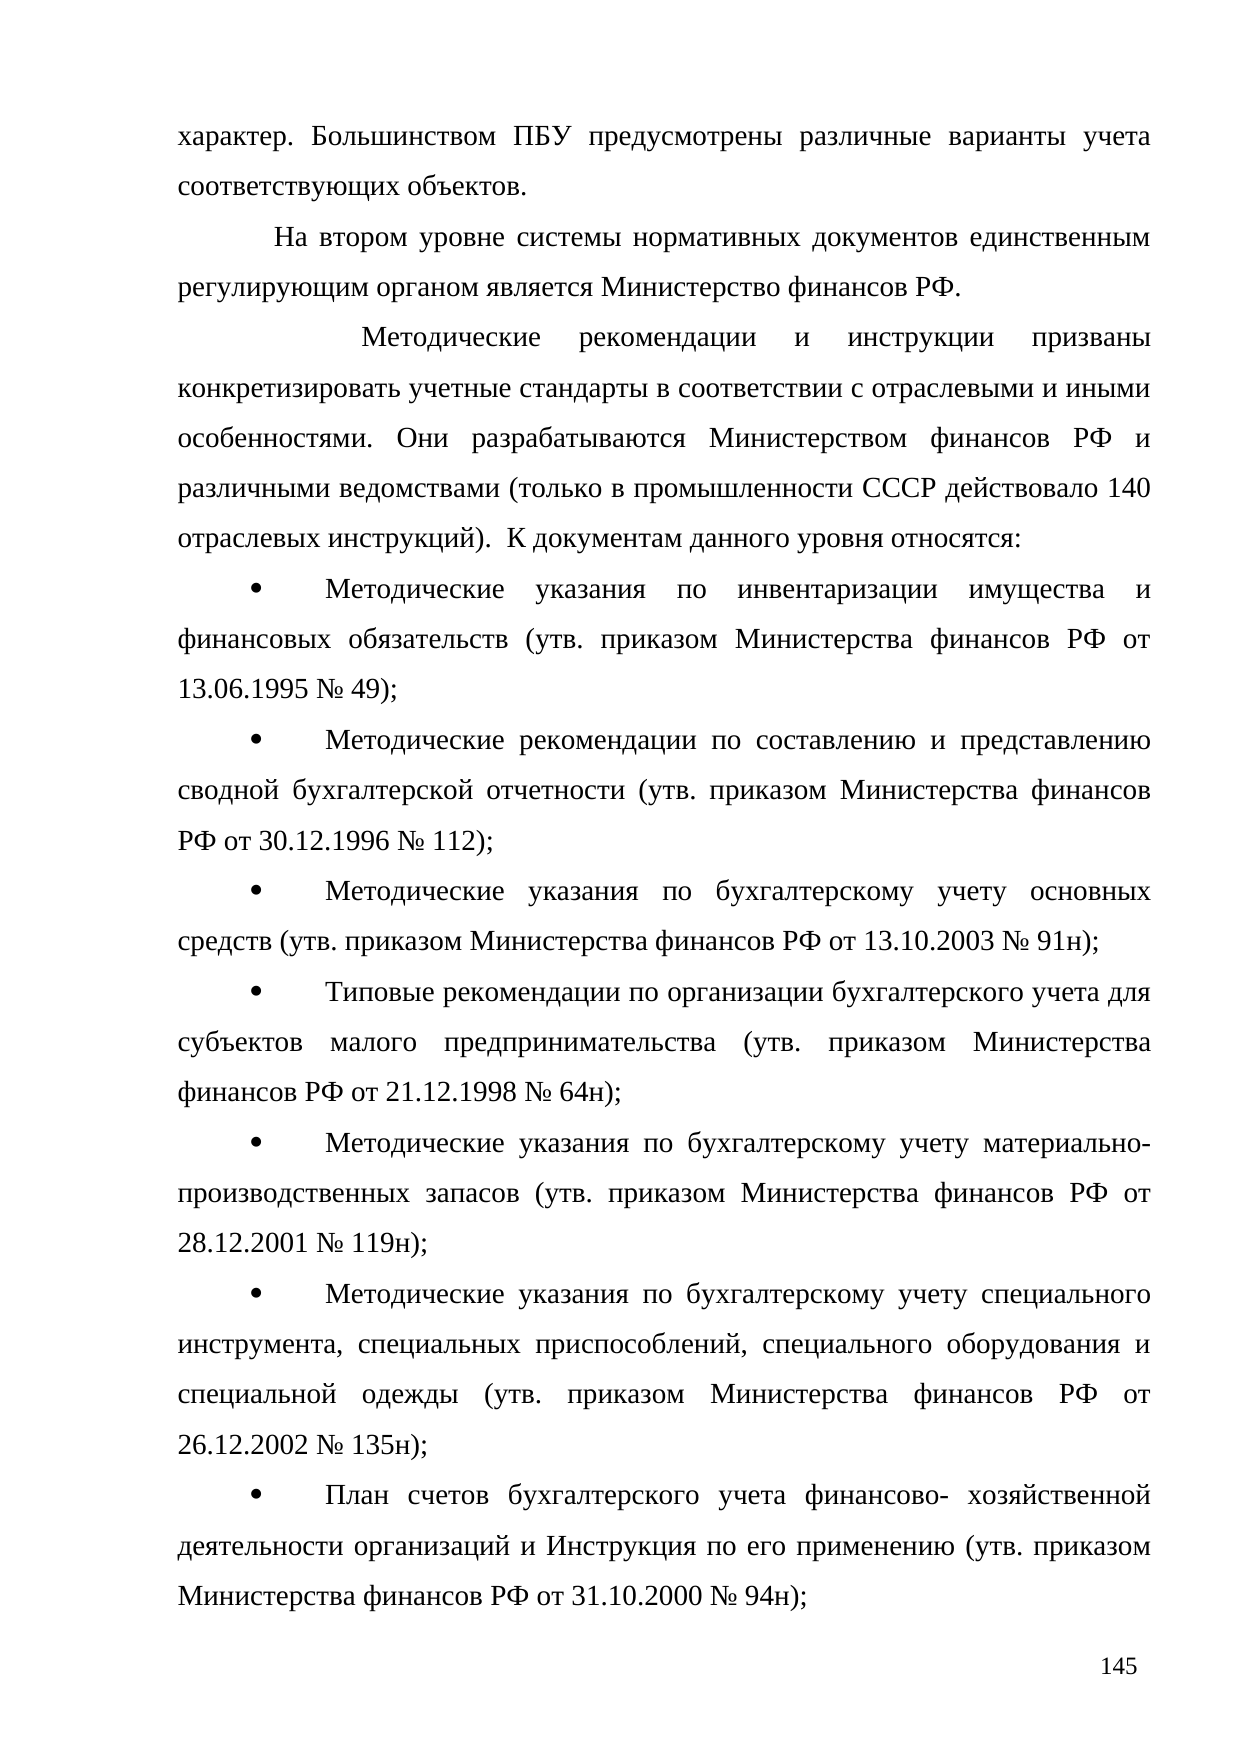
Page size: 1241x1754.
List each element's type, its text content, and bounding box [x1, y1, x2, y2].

list Методические указания по бухгалтерскому учету материально-производственных запасов (утв. приказом Министерства финансов РФ от 28.12.2001 № 119н); [177, 1125, 1152, 1259]
list План счетов бухгалтерского учета финансово- хозяйственной деятельности организаций и Инструкция по его применению (утв. приказом Министерства финансов РФ от 31.10.2000 № 94н); [177, 1477, 1152, 1611]
text На втором уровне системы нормативных документов единственным регулирующим органом является Министерство финансов РФ. [177, 219, 1152, 303]
text Методические рекомендации и инструкции призваны конкретизировать учетные стандарты в соответствии с отраслевыми и иными особенностями. Они разрабатываются Министерством финансов РФ и различными ведомствами (только в промышленности СССР действовало 140 отраслевых инструкций). К документам данного уровня относятся: [177, 319, 1152, 554]
list Методические указания по бухгалтерскому учету специального инструмента, специальных приспособлений, специального оборудования и специальной одежды (утв. приказом Министерства финансов РФ от 26.12.2002 № 135н); [177, 1276, 1152, 1460]
list Методические указания по инвентаризации имущества и финансовых обязательств (утв. приказом Министерства финансов РФ от 13.06.1995 № 49); [177, 571, 1152, 705]
list Методические указания по бухгалтерскому учету основных средств (утв. приказом Министерства финансов РФ от 13.10.2003 № 91н); [177, 873, 1152, 957]
list Типовые рекомендации по организации бухгалтерского учета для субъектов малого предпринимательства (утв. приказом Министерства финансов РФ от 21.12.1998 № 64н); [177, 974, 1152, 1108]
list Методические рекомендации по составлению и представлению сводной бухгалтерской отчетности (утв. приказом Министерства финансов РФ от 30.12.1996 № 112); [177, 722, 1152, 856]
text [177, 118, 1152, 202]
